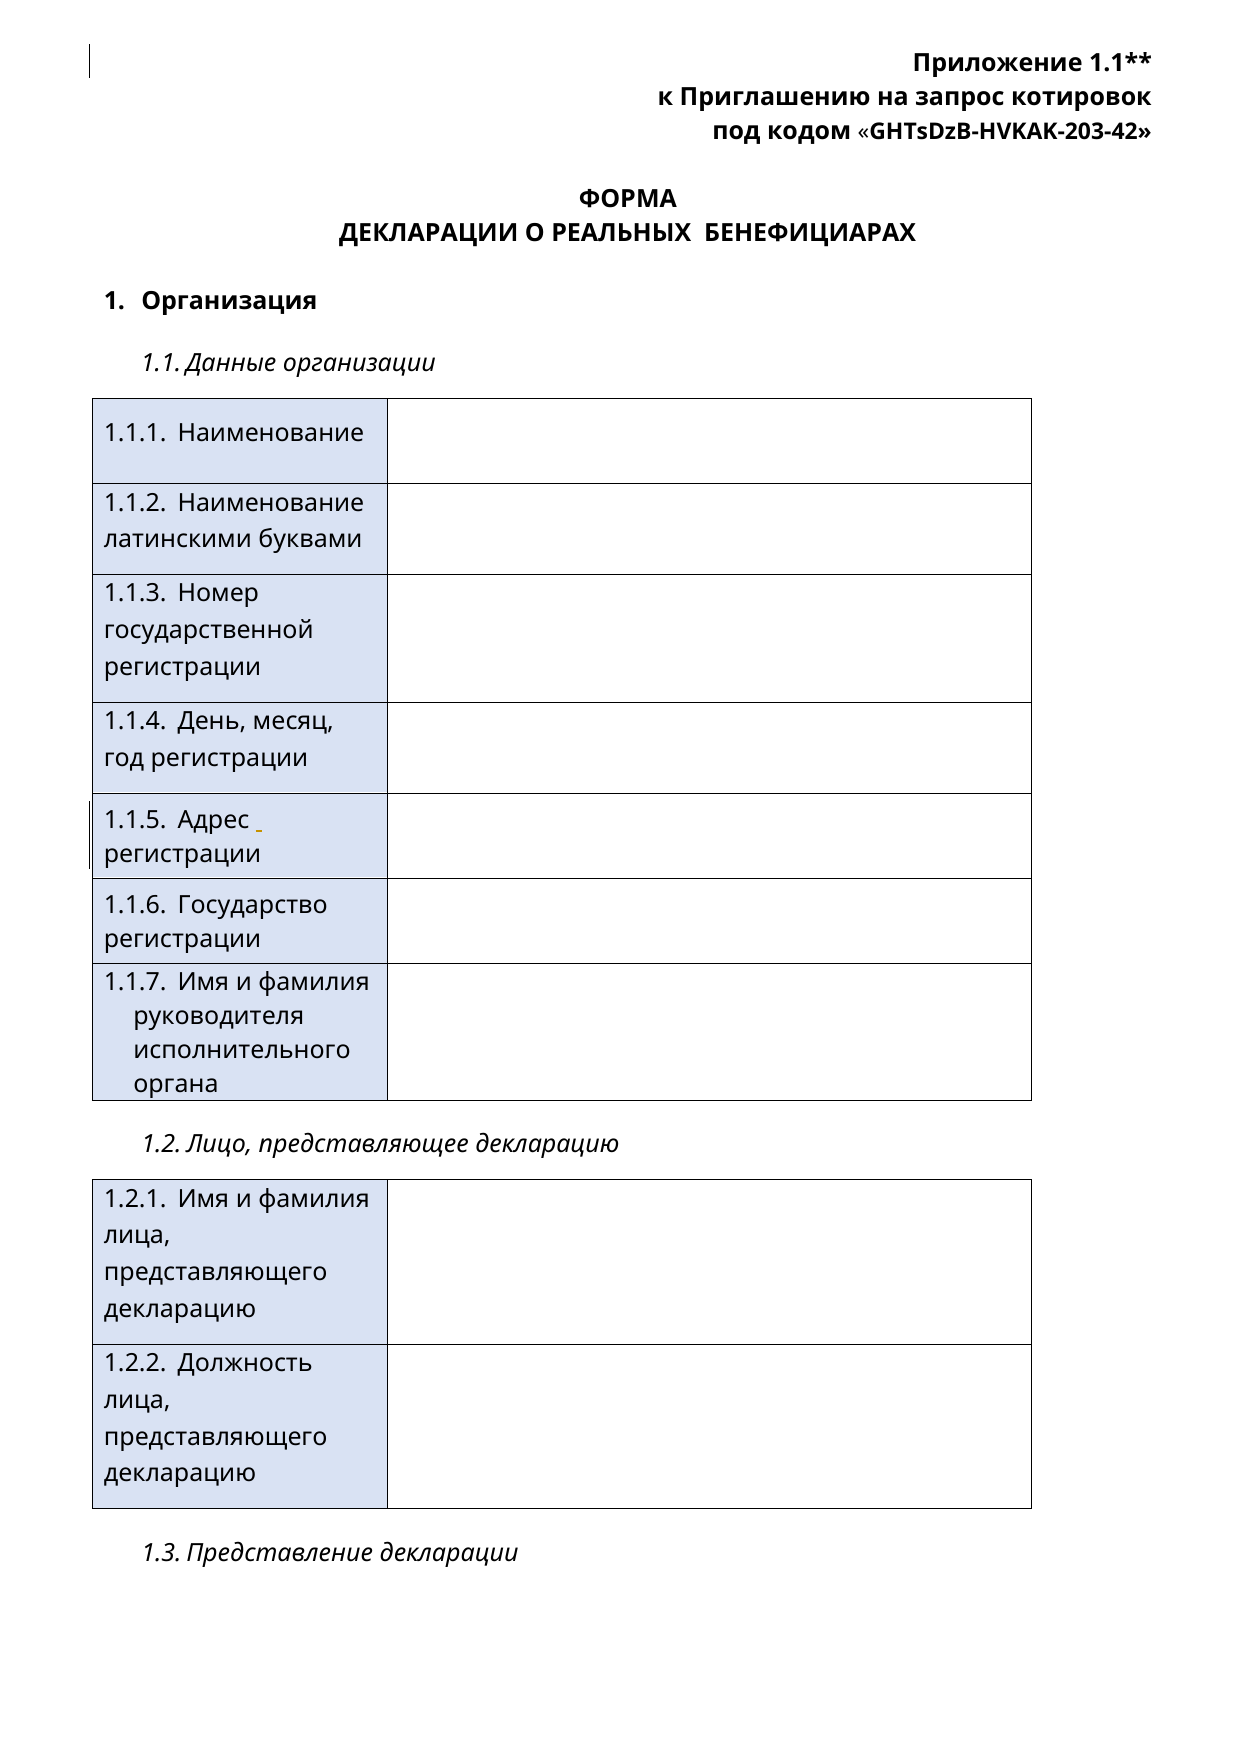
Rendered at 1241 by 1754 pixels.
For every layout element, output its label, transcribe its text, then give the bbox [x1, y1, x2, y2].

table_header Наименование [93, 399, 387, 483]
text к Приглашению на запрос котировок под кодом «GHTsDzB-HVKAK-203-42» [103, 78, 1152, 147]
table_cell День, месяц, год регистрации [93, 703, 387, 792]
table_cell [388, 575, 1031, 702]
table_cell Должность лица, представляющего декларацию [93, 1345, 387, 1508]
table_cell [388, 964, 1031, 1100]
table_cell [388, 484, 1031, 574]
table_cell [388, 879, 1031, 963]
table_cell [388, 794, 1031, 877]
table_header Имя и фамилия лица, представляющего декларацию [93, 1180, 387, 1344]
text ФОРМА [103, 181, 1152, 215]
table_cell [388, 1345, 1031, 1508]
table_cell [388, 703, 1031, 792]
text ДЕКЛАРАЦИИ О РЕАЛЬНЫХ БЕНЕФИЦИАРАХ [103, 215, 1152, 249]
list Представление декларации [141, 1534, 1152, 1568]
list Организация [103, 283, 1152, 317]
table_cell Номер государственной регистрации [93, 575, 387, 702]
table_cell Имя и фамилия руководителя исполнительного органа [93, 964, 387, 1100]
table_cell Адрес регистрации [93, 794, 387, 877]
table_header [388, 399, 1031, 483]
list Данные организации [141, 344, 1152, 379]
list Лицо, представляющее декларацию [141, 1126, 1152, 1160]
table_cell Государство регистрации [93, 879, 387, 963]
table_header [388, 1180, 1031, 1344]
table_cell Наименование латинскими буквами [93, 484, 387, 574]
text Приложение 1.1** [103, 44, 1152, 78]
